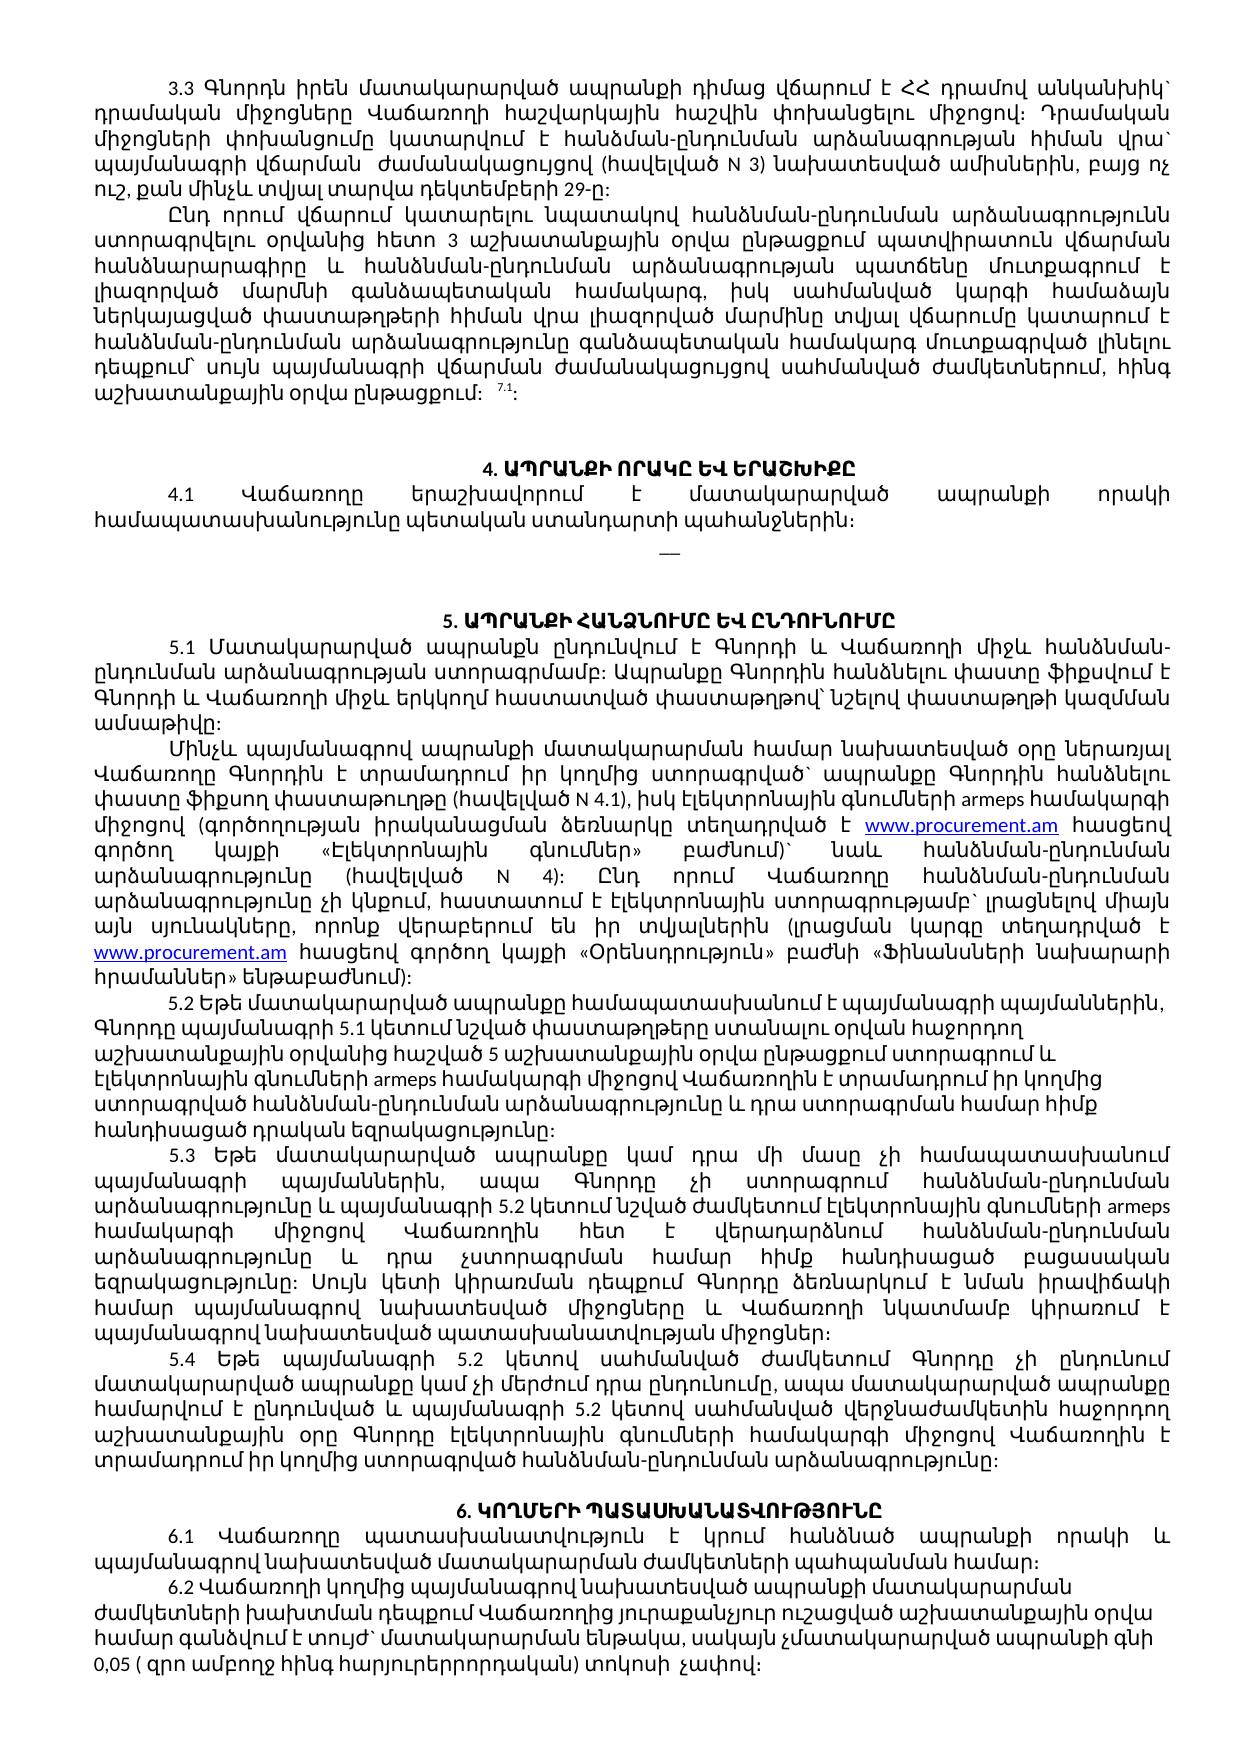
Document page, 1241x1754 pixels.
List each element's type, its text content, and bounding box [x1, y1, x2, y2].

text 5. ԱՊՐԱՆՔԻ ՀԱՆՁՆՈՒՄԸ ԵՎ ԸՆԴՈՒՆՈՒՄԸ [94, 609, 1171, 634]
text 5.4 Եթե պայմանագրի 5.2 կետով սահմանված ժամկետում Գնորդը չի ընդունում մատակարարված ապրանքը կամ չի մերժում դրա ընդունումը, ապա մատակարարված ապրանքը համարվում է ընդունված և պայմանագրի 5.2 կետով սահմանված վերջնաժամկետին հաջորդող աշխատանքային օրը Գնորդը էլեկտրոնային գնումների համակարգի միջոցով Վաճառողին է տրամադրում իր կողմից ստորագրված հանձնման-ընդունման արձանագրությունը: [94, 1346, 1171, 1473]
text 4. ԱՊՐԱՆՔԻ ՈՐԱԿԸ ԵՎ ԵՐԱՇԽԻՔԸ [94, 456, 1171, 482]
text 3.3 Գնորդն իրեն մատակարարված ապրանքի դիմաց վճարում է ՀՀ դրամով անկանխիկ` դրամական միջոցները Վաճառողի հաշվարկային հաշվին փոխանցելու միջոցով։ Դրամական միջոցների փոխանցումը կատարվում է հանձման-ընդունման արձանագրության հիման վրա` պայմանագրի վճարման ժամանակացույցով (հավելված N 3) նախատեսված ամիսներին, բայց ոչ ուշ, քան մինչև տվյալ տարվա դեկտեմբերի 29-ը: [94, 75, 1171, 202]
text __ [94, 532, 1171, 558]
text 6.1 Վաճառողը պատասխանատվություն է կրում հանձնած ապրանքի որակի և պայմանագրով նախատեսված մատակարարման ժամկետների պահպանման համար։ [94, 1524, 1171, 1574]
text 5.1 Մատակարարված ապրանքն ընդունվում է Գնորդի և Վաճառողի միջև հանձնման-ընդունման արձանագրության ստորագրմամբ: Ապրանքը Գնորդին հանձնելու փաստը ֆիքսվում է Գնորդի և Վաճառողի միջև երկկողմ հաստատված փաստաթղթով՝ նշելով փաստաթղթի կազմման ամսաթիվը: [94, 634, 1171, 736]
text 5.2 Եթե մատակարարված ապրանքը համապատասխանում է պայմանագրի պայմաններին, Գնորդը պայմանագրի 5.1 կետում նշված փաստաթղթերը ստանալու օրվան հաջորդող աշխատանքային օրվանից հաշված 5 աշխատանքային օրվա ընթացքում ստորագրում և էլեկտրոնային գնումների armeps համակարգի միջոցով Վաճառողին է տրամադրում իր կողմից ստորագրված հանձնման-ընդունման արձանագրությունը և դրա ստորագրման համար հիմք հանդիսացած դրական եզրակացությունը: [94, 990, 1171, 1142]
text 6. ԿՈՂՄԵՐԻ ՊԱՏԱՍԽԱՆԱՏՎՈՒԹՅՈՒՆԸ [94, 1498, 1171, 1524]
text 6.2 Վաճառողի կողմից պայմանագրով նախատեսված ապրանքի մատակարարման ժամկետների խախտման դեպքում Վաճառողից յուրաքանչյուր ուշացված աշխատանքային օրվա համար գանձվում է տույժ` մատակարարման ենթակա, սակայն չմատակարարված ապրանքի գնի 0,05 ( զրո ամբողջ հինգ հարյուրերրորդական) տոկոսի չափով։ [94, 1574, 1171, 1676]
text Մինչև պայմանագրով ապրանքի մատակարարման համար նախատեսված օրը ներառյալ Վաճառողը Գնորդին է տրամադրում իր կողմից ստորագրված` ապրանքը Գնորդին հանձնելու փաստը ֆիքսող փաստաթուղթը (հավելված N 4.1), իսկ էլեկտրոնային գնումների armeps համակարգի միջոցով (գործողության իրականացման ձեռնարկը տեղադրված է www.procurement.am հասցեով գործող կայքի «Էլեկտրոնային գնումներ» բաժնում)` նաև հանձնման-ընդունման արձանագրությունը (հավելված N 4): Ընդ որում Վաճառողը հանձնման-ընդունման արձանագրությունը չի կնքում, հաստատում է էլեկտրոնային ստորագրությամբ` լրացնելով միայն այն սյունակները, որոնք վերաբերում են իր տվյալներին (լրացման կարգը տեղադրված է www.procurement.am հասցեով գործող կայքի «Օրենսդրություն» բաժնի «Ֆինանսների նախարարի հրամաններ» ենթաբաժնում): [94, 736, 1171, 990]
text 4.1 Վաճառողը երաշխավորում է մատակարարված ապրանքի որակի համապատասխանությունը պետական ստանդարտի պահանջներին։ [94, 482, 1171, 532]
text 5.3 Եթե մատակարարված ապրանքը կամ դրա մի մասը չի համապատասխանում պայմանագրի պայմաններին, ապա Գնորդը չի ստորագրում հանձնման-ընդունման արձանագրությունը և պայմանագրի 5.2 կետում նշված ժամկետում էլեկտրոնային գնումների armeps համակարգի միջոցով Վաճառողին հետ է վերադարձնում հանձնման-ընդունման արձանագրությունը և դրա չստորագրման համար հիմք հանդիսացած բացասական եզրակացությունը: Սույն կետի կիրառման դեպքում Գնորդը ձեռնարկում է նման իրավիճակի համար պայմանագրով նախատեսված միջոցները և Վաճառողի նկատմամբ կիրառում է պայմանագրով նախատեսված պատասխանատվության միջոցներ։ [94, 1142, 1171, 1346]
